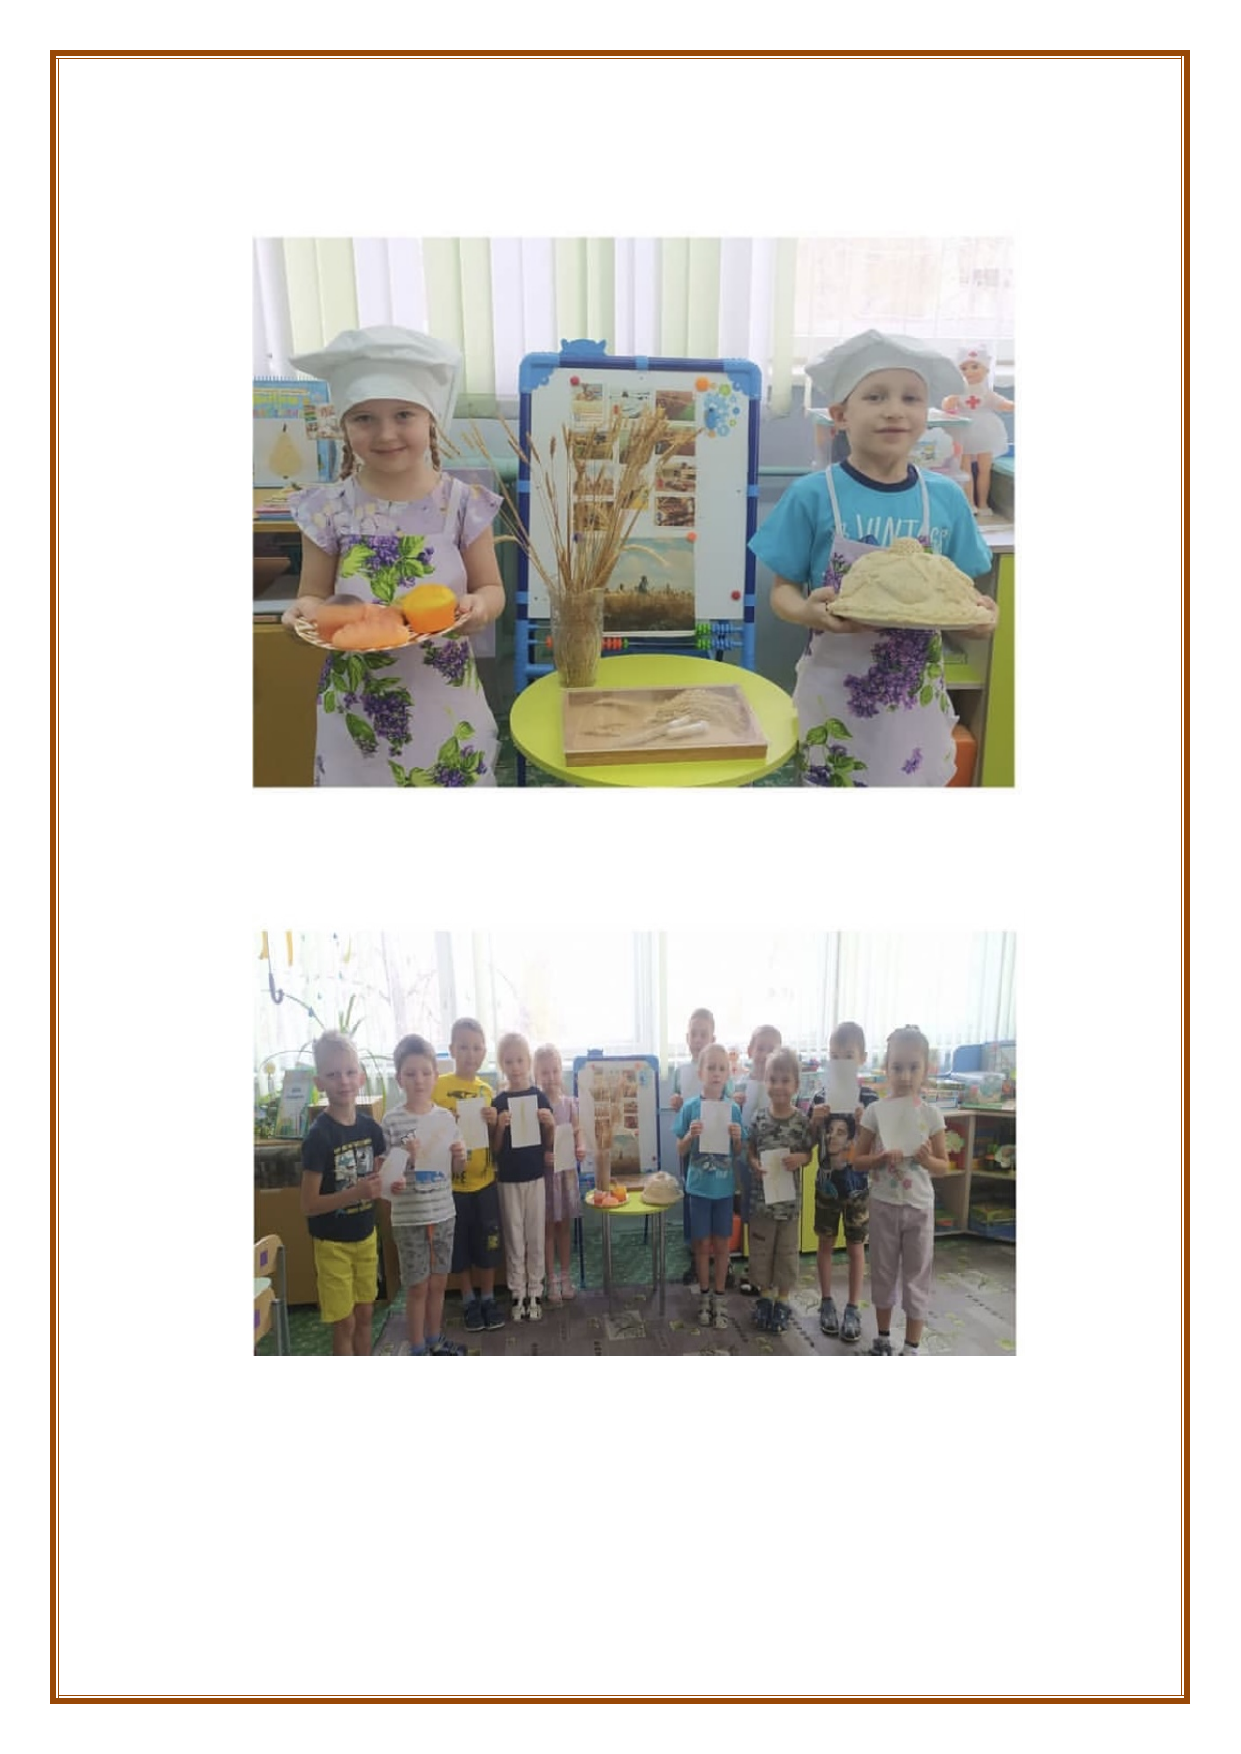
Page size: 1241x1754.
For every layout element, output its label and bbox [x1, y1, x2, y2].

picture [252, 218, 1022, 795]
picture [252, 909, 1026, 1356]
